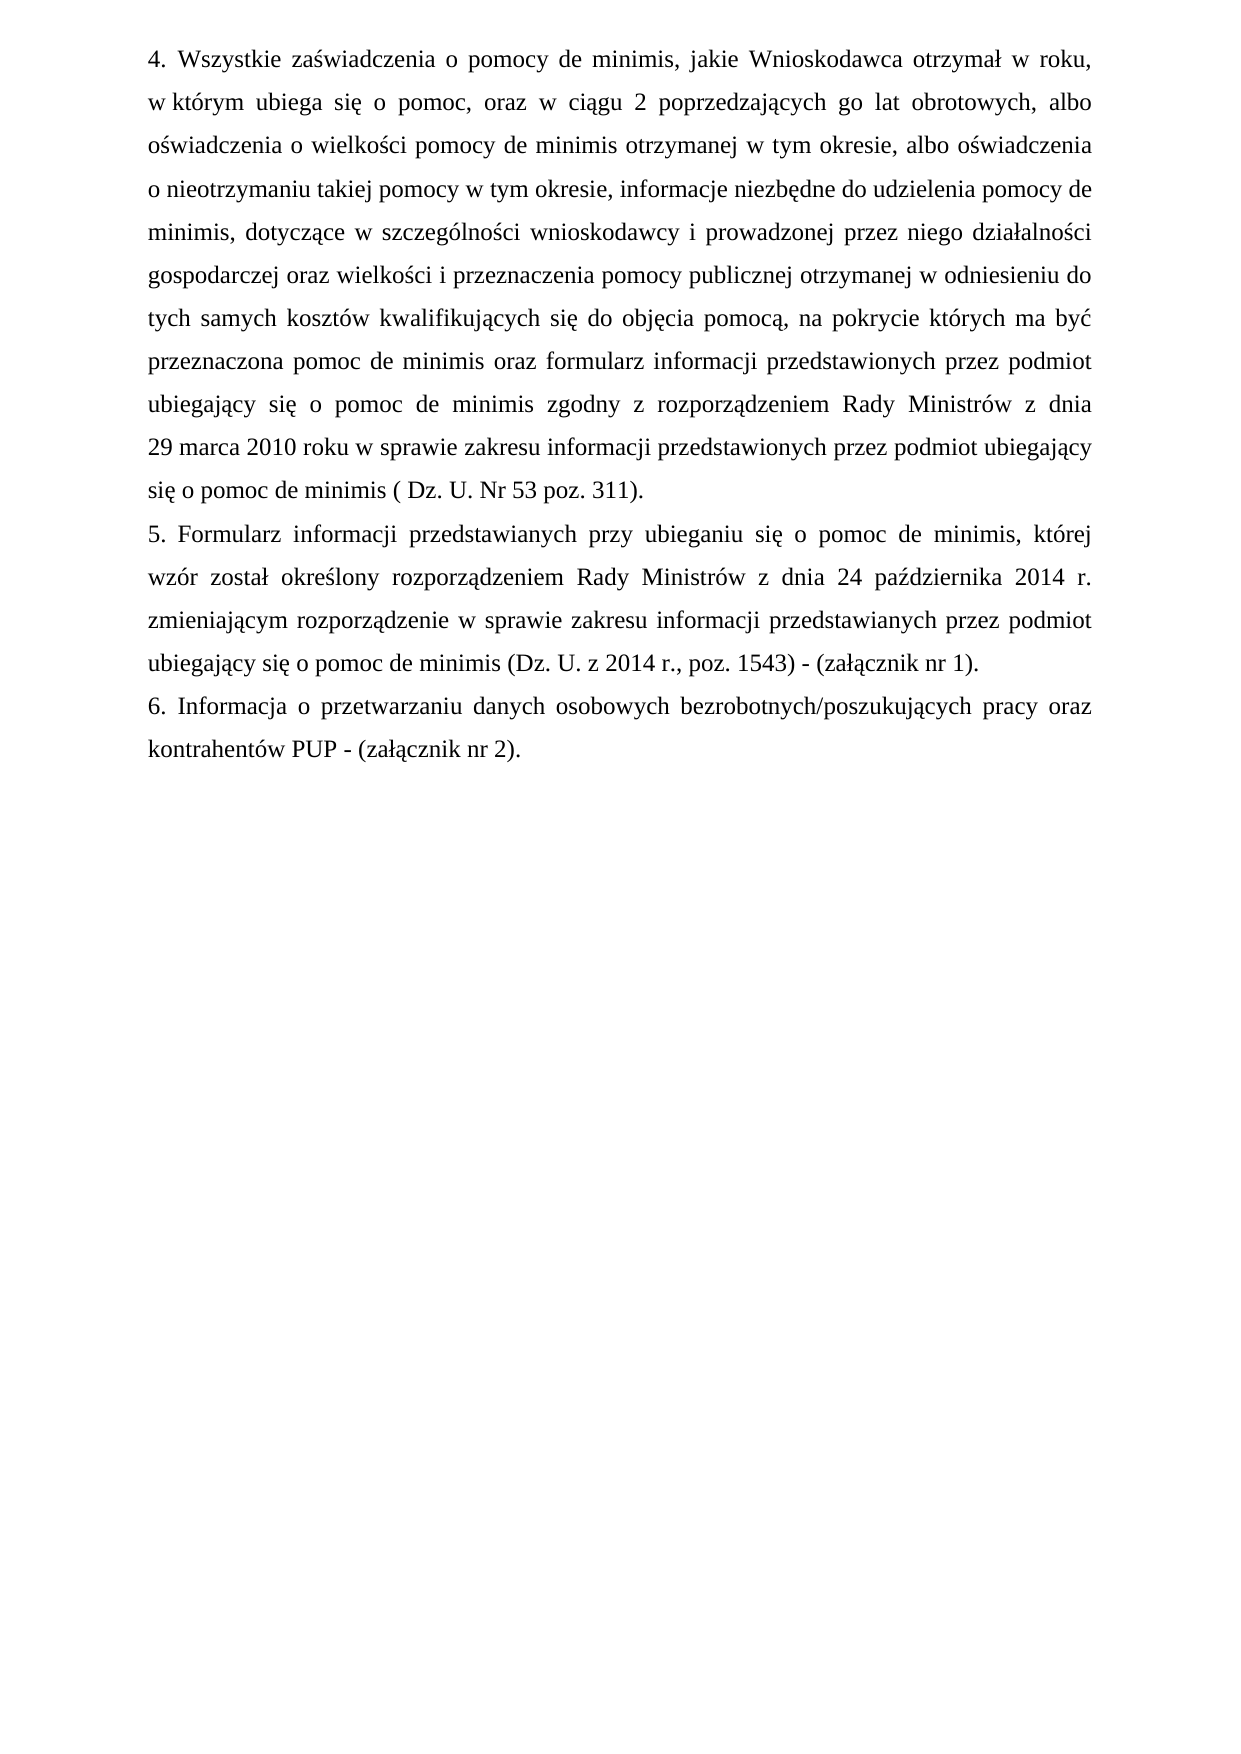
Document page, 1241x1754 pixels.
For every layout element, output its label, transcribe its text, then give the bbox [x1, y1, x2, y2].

list Informacja o przetwarzaniu danych osobowych bezrobotnych/poszukujących pracy oraz kontrahentów PUP - (załącznik nr 2). [148, 691, 1093, 763]
list Wszystkie zaświadczenia o pomocy de minimis, jakie Wnioskodawca otrzymał w roku, w którym ubiega się o pomoc, oraz w ciągu 2 poprzedzających go lat obrotowych, albo oświadczenia o wielkości pomocy de minimis otrzymanej w tym okresie, albo oświadczenia o nieotrzymaniu takiej pomocy w tym okresie, informacje niezbędne do udzielenia pomocy de minimis, dotyczące w szczególności wnioskodawcy i prowadzonej przez niego działalności gospodarczej oraz wielkości i przeznaczenia pomocy publicznej otrzymanej w odniesieniu do tych samych kosztów kwalifikujących się do objęcia pomocą, na pokrycie których ma być przeznaczona pomoc de minimis oraz formularz informacji przedstawionych przez podmiot ubiegający się o pomoc de minimis zgodny z rozporządzeniem Rady Ministrów z dnia 29 marca 2010 roku w sprawie zakresu informacji przedstawionych przez podmiot ubiegający się o pomoc de minimis ( Dz. U. Nr 53 poz. 311). [148, 44, 1093, 504]
list Formularz informacji przedstawianych przy ubieganiu się o pomoc de minimis, której wzór został określony rozporządzeniem Rady Ministrów z dnia 24 października 2014 r. zmieniającym rozporządzenie w sprawie zakresu informacji przedstawianych przez podmiot ubiegający się o pomoc de minimis (Dz. U. z 2014 r., poz. 1543) - (załącznik nr 1). [148, 519, 1093, 677]
